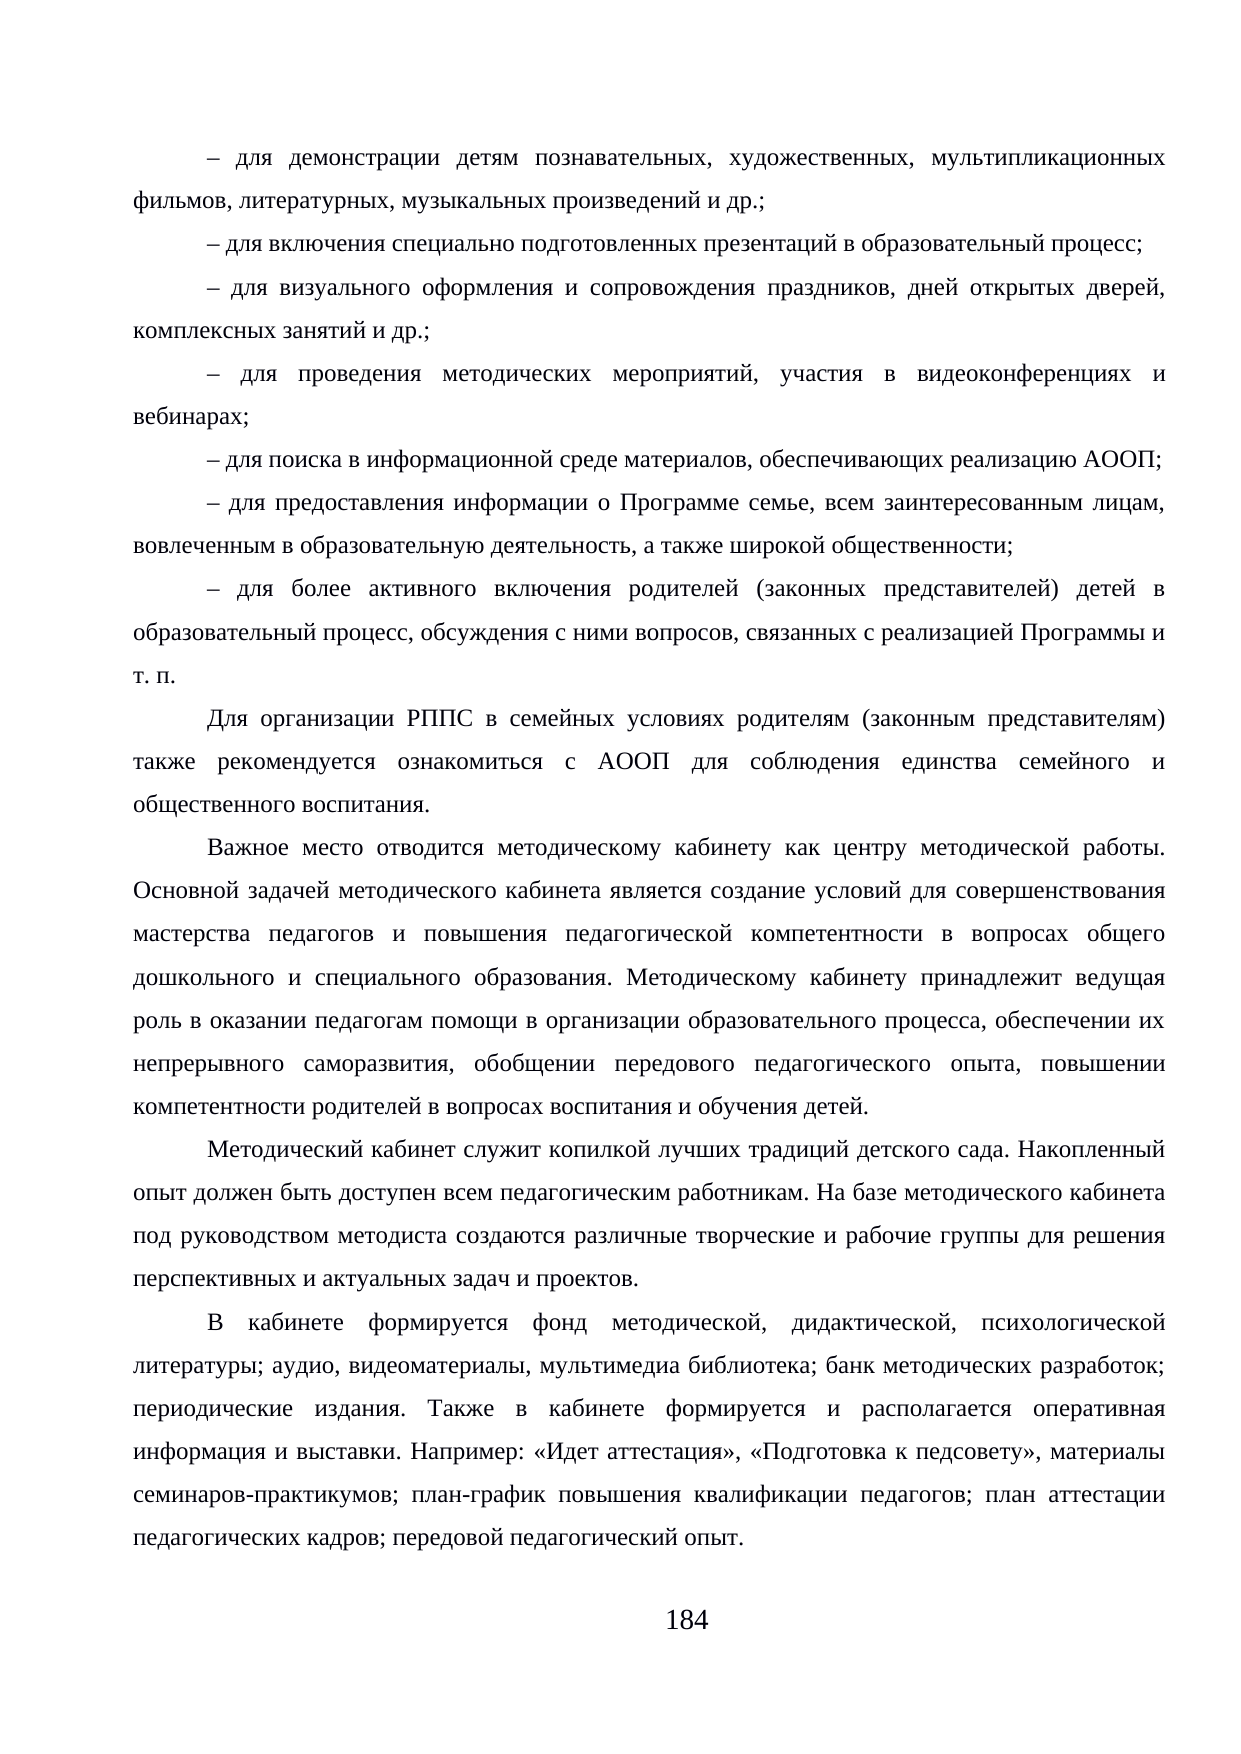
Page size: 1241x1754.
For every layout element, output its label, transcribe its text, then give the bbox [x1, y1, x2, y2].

text Методический кабинет служит копилкой лучших традиций детского сада. Накопленный опыт должен быть доступен всем педагогическим работникам. На базе методического кабинета под руководством методиста создаются различные творческие и рабочие группы для решения перспективных и актуальных задач и проектов. [133, 1134, 1166, 1292]
text Для организации РППС в семейных условиях родителям (законным представителям) также рекомендуется ознакомиться с АООП для соблюдения единства семейного и общественного воспитания. [133, 703, 1166, 818]
text – для проведения методических мероприятий, участия в видеоконференциях и вебинарах; [133, 358, 1166, 430]
text – для более активного включения родителей (законных представителей) детей в образовательный процесс, обсуждения с ними вопросов, связанных с реализацией Программы и т. п. [133, 573, 1166, 688]
text Важное место отводится методическому кабинету как центру методической работы. Основной задачей методического кабинета является создание условий для совершенствования мастерства педагогов и повышения педагогической компетентности в вопросах общего дошкольного и специального образования. Методическому кабинету принадлежит ведущая роль в оказании педагогам помощи в организации образовательного процесса, обеспечении их непрерывного саморазвития, обобщении передового педагогического опыта, повышении компетентности родителей в вопросах воспитания и обучения детей. [133, 832, 1166, 1120]
text – для визуального оформления и сопровождения праздников, дней открытых дверей, комплексных занятий и др.; [133, 272, 1166, 343]
text – для включения специально подготовленных презентаций в образовательный процесс; [133, 228, 1166, 257]
text – для предоставления информации о Программе семье, всем заинтересованным лицам, вовлеченным в образовательную деятельность, а также широкой общественности; [133, 487, 1166, 559]
text В кабинете формируется фонд методической, дидактической, психологической литературы; аудио, видеоматериалы, мультимедиа библиотека; банк методических разработок; периодические издания. Также в кабинете формируется и располагается оперативная информация и выставки. Например: «Идет аттестация», «Подготовка к педсовету», материалы семинаров-практикумов; план-график повышения квалификации педагогов; план аттестации педагогических кадров; передовой педагогический опыт. [133, 1307, 1166, 1551]
text – для поиска в информационной среде материалов, обеспечивающих реализацию АООП; [133, 444, 1166, 473]
text – для демонстрации детям познавательных, художественных, мультипликационных фильмов, литературных, музыкальных произведений и др.; [133, 142, 1166, 214]
